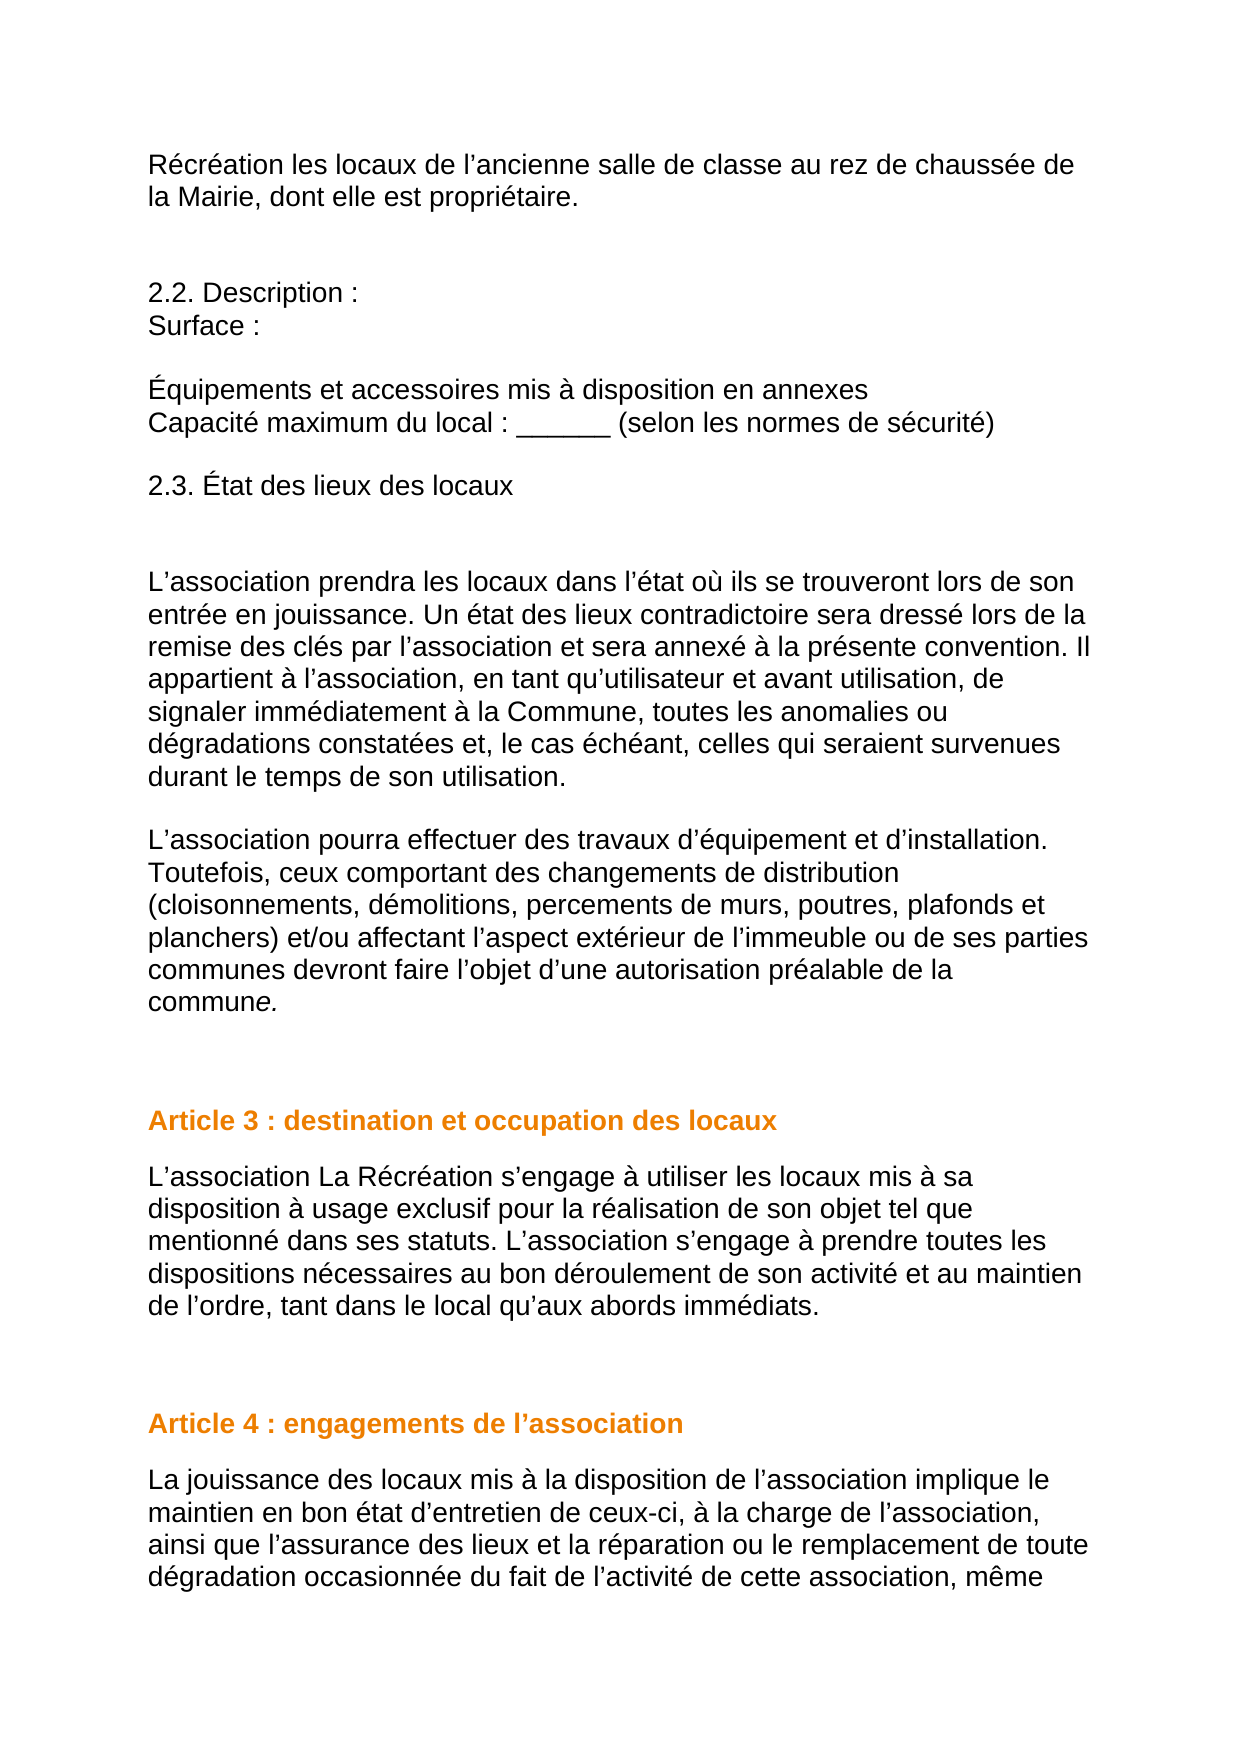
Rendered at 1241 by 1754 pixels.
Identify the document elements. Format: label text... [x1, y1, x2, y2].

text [148, 148, 1093, 212]
text 2.2. Description : Surface : Équipements et accessoires mis à disposition en annexes Capacité maximum du local : ______ (selon les normes de sécurité) [148, 244, 1093, 438]
text Article 4 : engagements de l’association [148, 1407, 1093, 1440]
text L’association prendra les locaux dans l’état où ils se trouveront lors de son entrée en jouissance. Un état des lieux contradictoire sera dressé lors de la remise des clés par l’association et sera annexé à la présente convention. Il appartient à l’association, en tant qu’utilisateur et avant utilisation, de signaler immédiatement à la Commune, toutes les anomalies ou dégradations constatées et, le cas échéant, celles qui seraient survenues durant le temps de son utilisation. [148, 533, 1093, 792]
text L’association pourra effectuer des travaux d’équipement et d’installation. Toutefois, ceux comportant des changements de distribution (cloisonnements, démolitions, percements de murs, poutres, plafonds et planchers) et/ou affectant l’aspect extérieur de l’immeuble ou de ses parties communes devront faire l’objet d’une autorisation préalable de la commune. [148, 823, 1093, 1018]
text 2.3. État des lieux des locaux [148, 469, 1093, 502]
text L’association La Récréation s’engage à utiliser les locaux mis à sa disposition à usage exclusif pour la réalisation de son objet tel que mentionné dans ses statuts. L’association s’engage à prendre toutes les dispositions nécessaires au bon déroulement de son activité et au maintien de l’ordre, tant dans le local qu’aux abords immédiats. [148, 1159, 1093, 1321]
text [148, 1463, 1093, 1593]
text Article 3 : destination et occupation des locaux [148, 1104, 1093, 1136]
